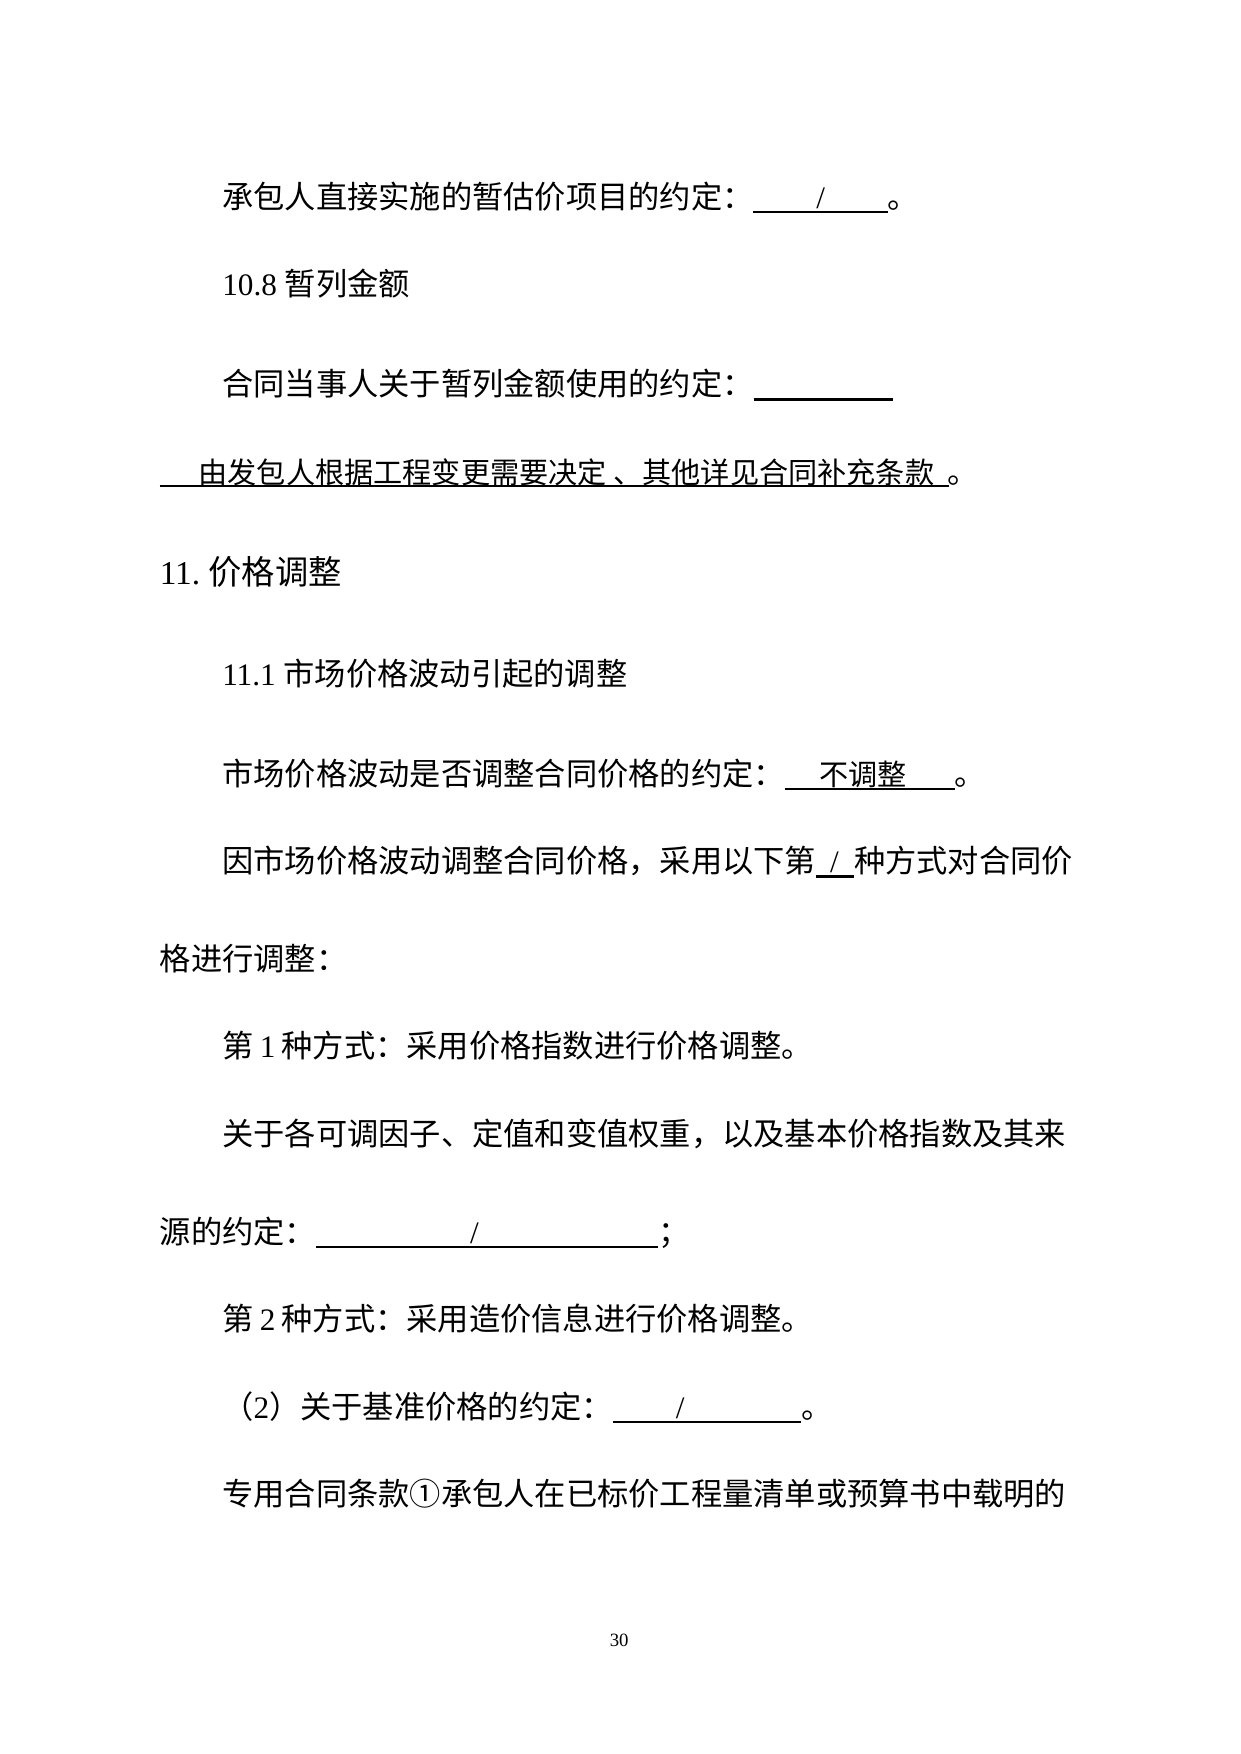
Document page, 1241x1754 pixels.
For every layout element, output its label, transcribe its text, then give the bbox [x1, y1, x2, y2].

text （2）关于基准价格的约定： / 。 [159, 1372, 1078, 1437]
text 11.1 市场价格波动引起的调整 [159, 639, 1078, 704]
text 由发包人根据工程变更需要决定 、其他详见合同补充条款 。 [159, 437, 1078, 502]
text 承包人直接实施的暂估价项目的约定： / 。 [159, 162, 1078, 227]
text 第1种方式：采用价格指数进行价格调整。 [159, 1012, 1078, 1077]
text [159, 1460, 1078, 1525]
text 第2种方式：采用造价信息进行价格调整。 [159, 1284, 1078, 1349]
subtitle 11. 价格调整 [159, 537, 1078, 602]
text 市场价格波动是否调整合同价格的约定： 不调整 。 [159, 739, 1078, 804]
text 关于各可调因子、定值和变值权重，以及基本价格指数及其来源的约定： / ； [159, 1099, 1078, 1262]
text 10.8 暂列金额 [159, 249, 1078, 314]
text 因市场价格波动调整合同价格，采用以下第 / 种方式对合同价格进行调整： [159, 827, 1078, 989]
text 合同当事人关于暂列金额使用的约定： [159, 350, 1078, 415]
